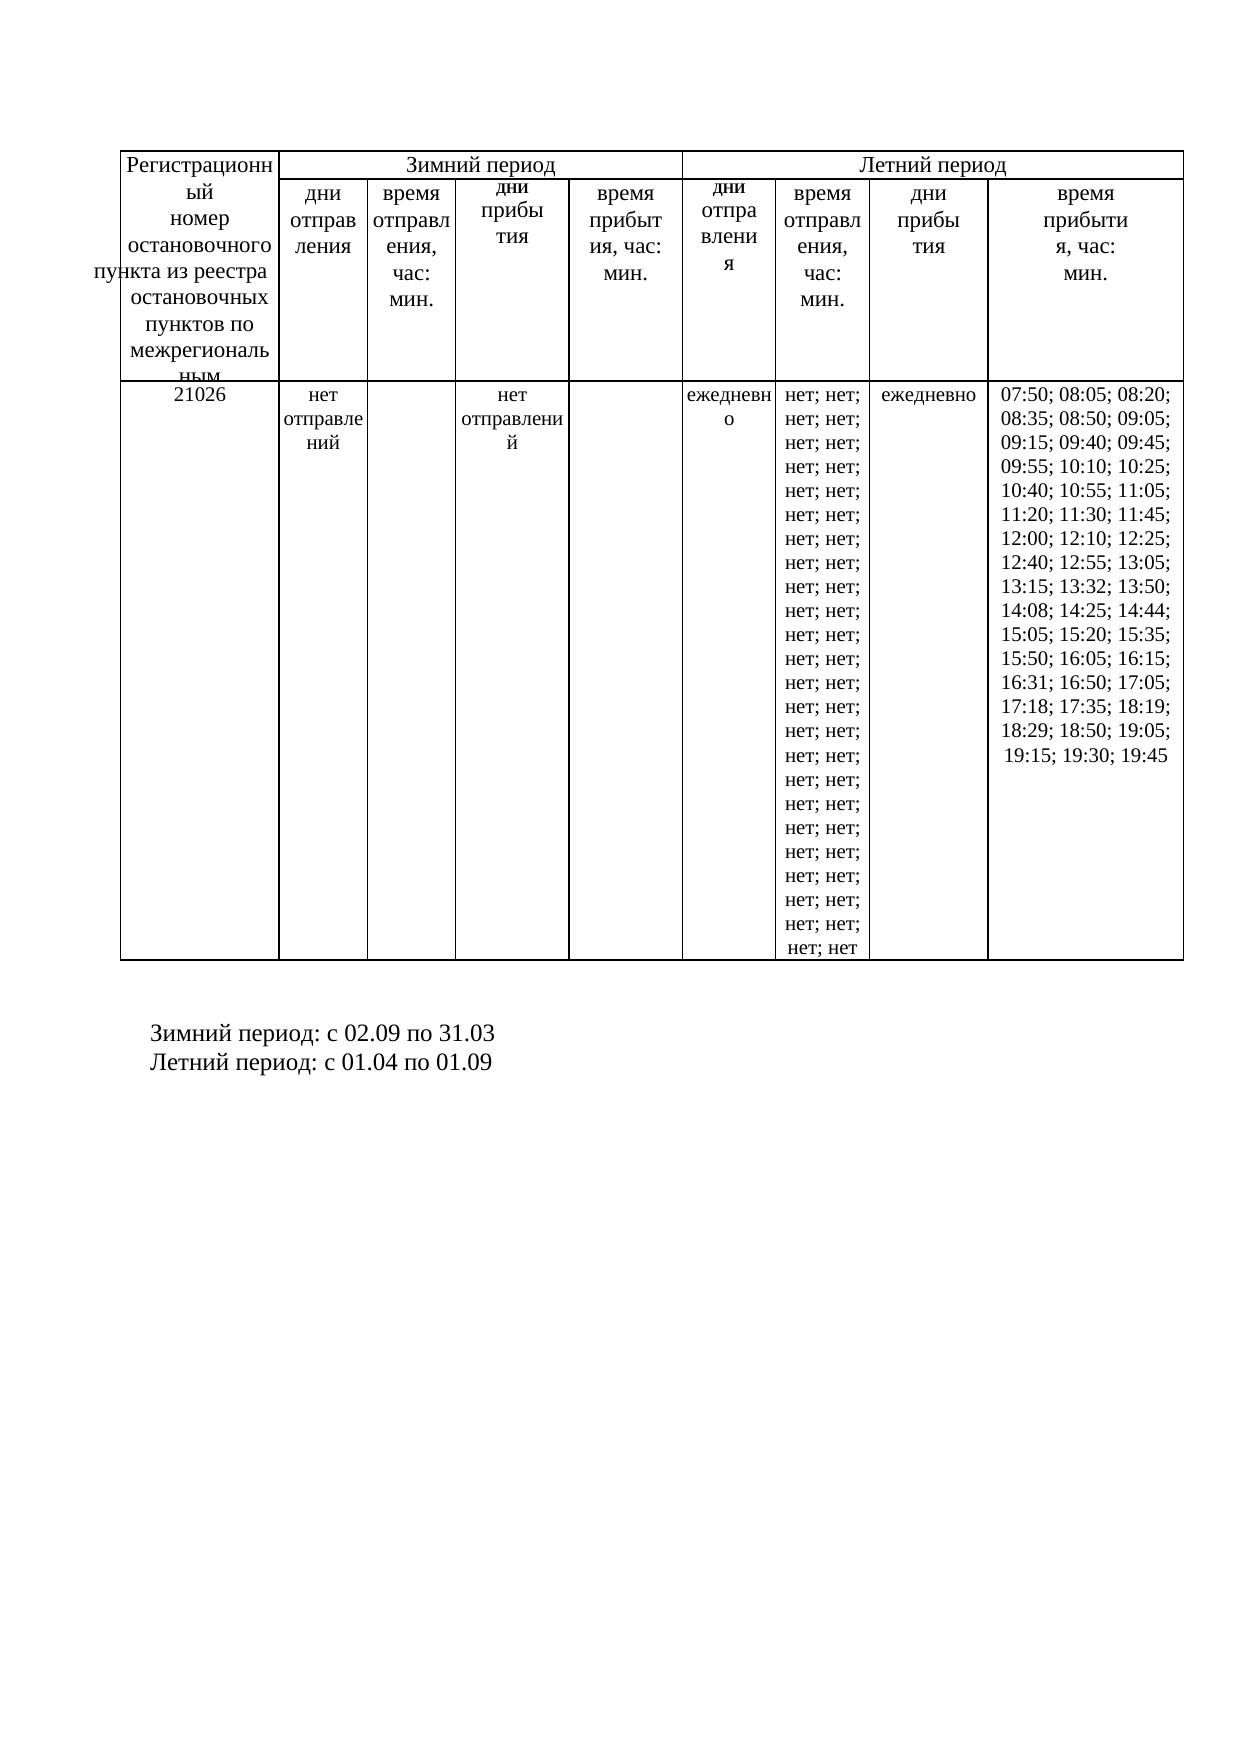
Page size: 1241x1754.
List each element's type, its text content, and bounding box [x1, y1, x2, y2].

table_cell ДНИ отпра влени я [683, 180, 775, 380]
table_cell 21026 [121, 382, 278, 959]
table_cell нет; нет; нет; нет; нет; нет; нет; нет; нет; нет; нет; нет; нет; нет; нет; нет; нет; нет; нет; нет; нет; нет; нет; нет; нет; нет; нет; нет; нет; нет; нет; нет; нет; нет; нет; нет; нет; нет; нет; нет; нет; нет; нет; нет; нет; нет; нет; нет [776, 382, 869, 959]
table_header Регистрационный номер остановочного пункта из реестра остановочных пунктов по межрегиональным маршрутам регулярных перевозок [121, 152, 278, 380]
table_cell время отправл ения, час: мин. [368, 180, 455, 380]
table_header Летний период [683, 152, 1183, 178]
table_header Зимний период [280, 152, 682, 178]
text Зимний период: с 02.09 по 31.03 [150, 1018, 1090, 1047]
text Летний период: с 01.04 по 01.09 [150, 1047, 1090, 1076]
table_cell время отправл ения, час: мин. [776, 180, 869, 380]
table_cell [368, 382, 455, 959]
table_cell ДНИ прибы тия [456, 180, 568, 380]
table_cell ежедневно [683, 382, 775, 959]
table_cell время прибыти я, час: мин. [989, 180, 1183, 380]
table_cell время прибыт ия, час: мин. [570, 180, 682, 380]
table_cell 07:50; 08:05; 08:20; 08:35; 08:50; 09:05; 09:15; 09:40; 09:45; 09:55; 10:10; 10:25; 10:40; 10:55; 11:05; 11:20; 11:30; 11:45; 12:00; 12:10; 12:25; 12:40; 12:55; 13:05; 13:15; 13:32; 13:50; 14:08; 14:25; 14:44; 15:05; 15:20; 15:35; 15:50; 16:05; 16:15; 16:31; 16:50; 17:05; 17:18; 17:35; 18:19; 18:29; 18:50; 19:05; 19:15; 19:30; 19:45 [989, 382, 1183, 959]
table_cell ежедневно [870, 382, 987, 959]
table_cell нет отправлений [280, 382, 367, 959]
table_cell дни отправ ления [280, 180, 367, 380]
table_cell [570, 382, 682, 959]
table_cell дни прибы тия [870, 180, 987, 380]
table_cell нет отправлений [456, 382, 568, 959]
